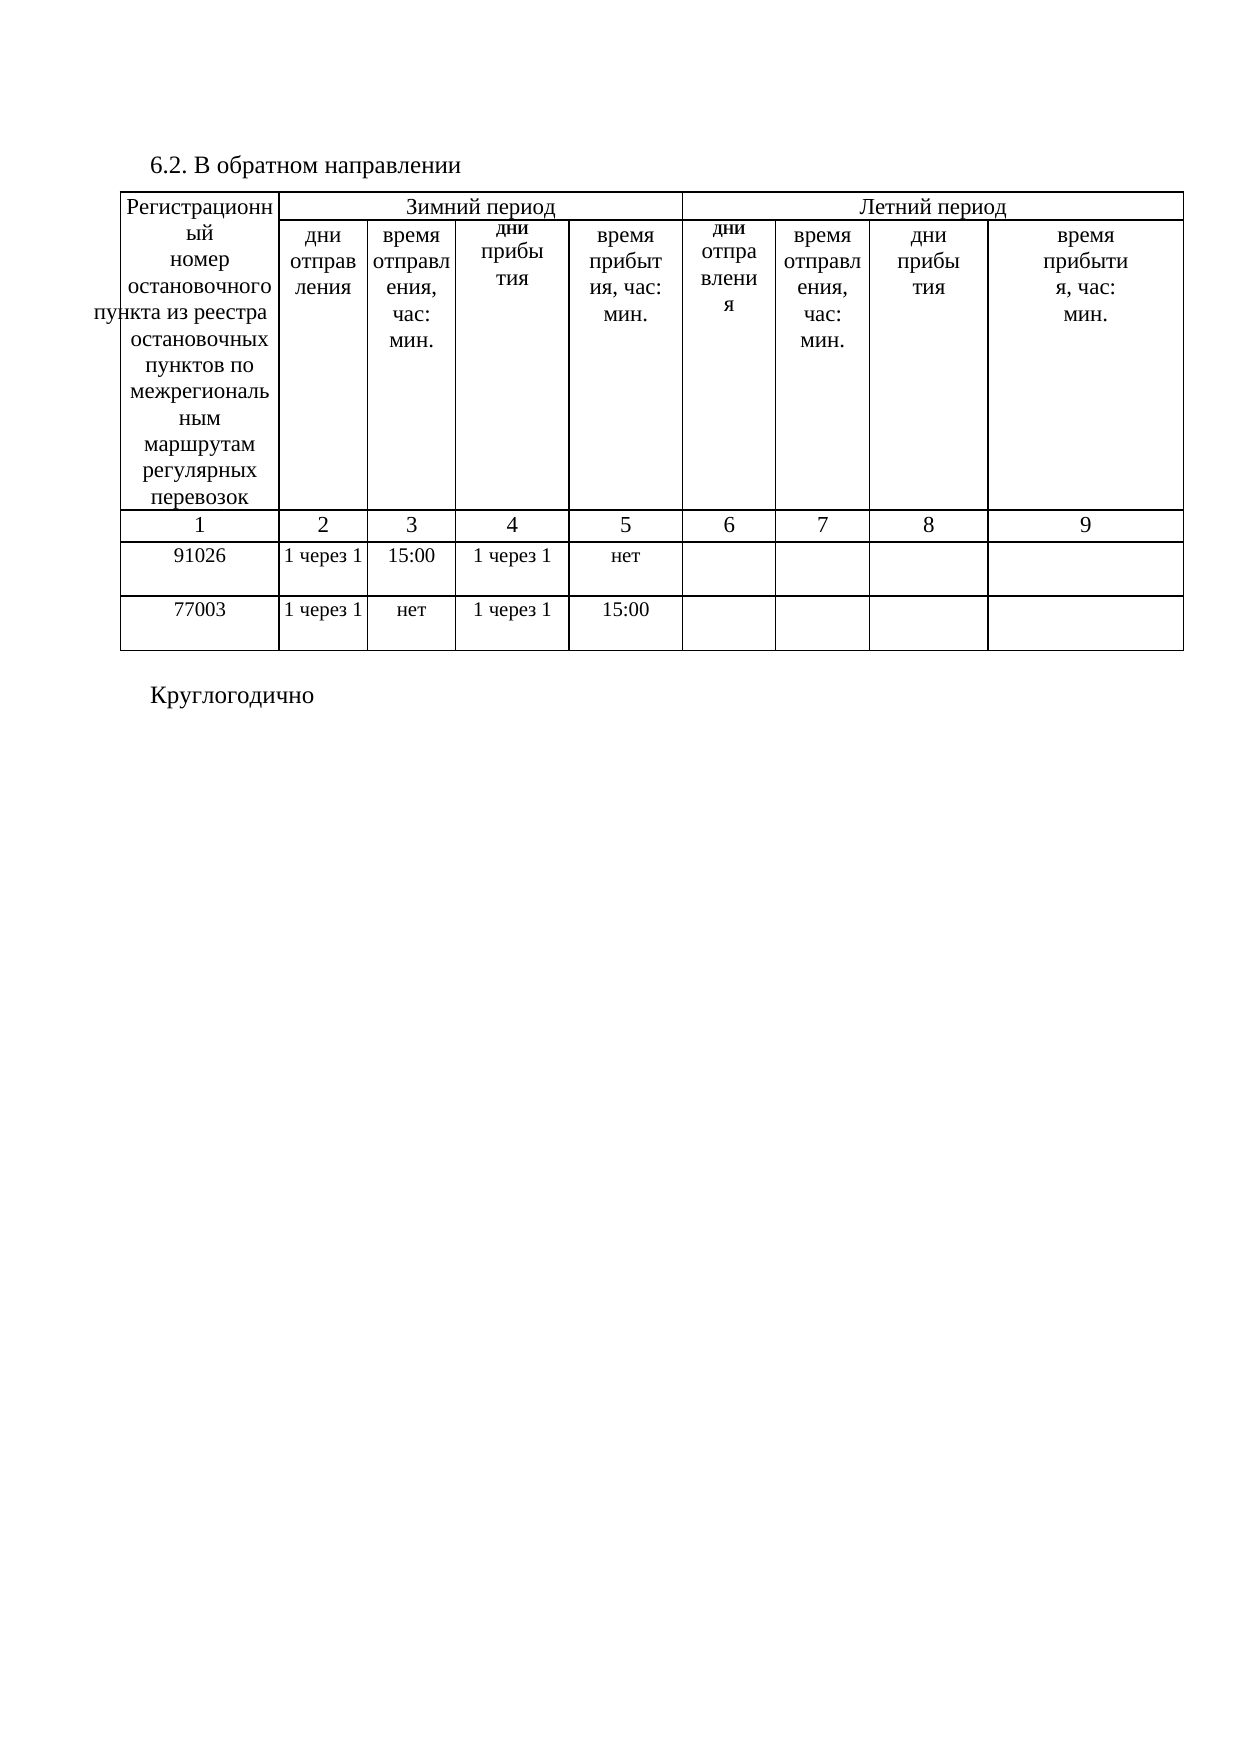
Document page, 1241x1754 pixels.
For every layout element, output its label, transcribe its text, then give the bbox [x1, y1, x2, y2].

table_cell 91026 [121, 543, 278, 595]
table_cell 1 через 1 [456, 597, 568, 650]
table_cell [683, 543, 775, 595]
table_cell [870, 597, 987, 650]
table_cell [776, 597, 869, 650]
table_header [121, 193, 278, 509]
table_cell 6 [683, 511, 775, 541]
table_cell [870, 543, 987, 595]
table_cell 77003 [121, 597, 278, 650]
table_cell 7 [776, 511, 869, 541]
table_cell время прибыт ия, час: мин. [570, 221, 682, 509]
table_cell 1 через 1 [280, 543, 367, 595]
table_cell 4 [456, 511, 568, 541]
table_cell 1 через 1 [456, 543, 568, 595]
table_cell 9 [989, 511, 1183, 541]
table_cell 15:00 [368, 543, 455, 595]
table_cell ДНИ отпра влени я [683, 221, 775, 509]
table_cell время отправл ения, час: мин. [776, 221, 869, 509]
text 6.2. В обратном направлении [150, 150, 1090, 179]
table_header Зимний период [280, 193, 682, 219]
table_cell ДНИ прибы тия [456, 221, 568, 509]
table_cell 3 [368, 511, 455, 541]
table_cell 1 [121, 511, 278, 541]
table_header Летний период [683, 193, 1183, 219]
table_cell 2 [280, 511, 367, 541]
table_cell 1 через 1 [280, 597, 367, 650]
table_cell 15:00 [570, 597, 682, 650]
table_cell время прибыти я, час: мин. [989, 221, 1183, 509]
table_cell время отправл ения, час: мин. [368, 221, 455, 509]
table_cell 5 [570, 511, 682, 541]
table_cell 8 [870, 511, 987, 541]
table_cell [683, 597, 775, 650]
table_cell дни отправ ления [280, 221, 367, 509]
table_cell дни прибы тия [870, 221, 987, 509]
table_cell нет [570, 543, 682, 595]
table_cell нет [368, 597, 455, 650]
table_cell [989, 543, 1183, 595]
text Круглогодично [150, 680, 1090, 709]
table_cell [776, 543, 869, 595]
table_cell [989, 597, 1183, 650]
